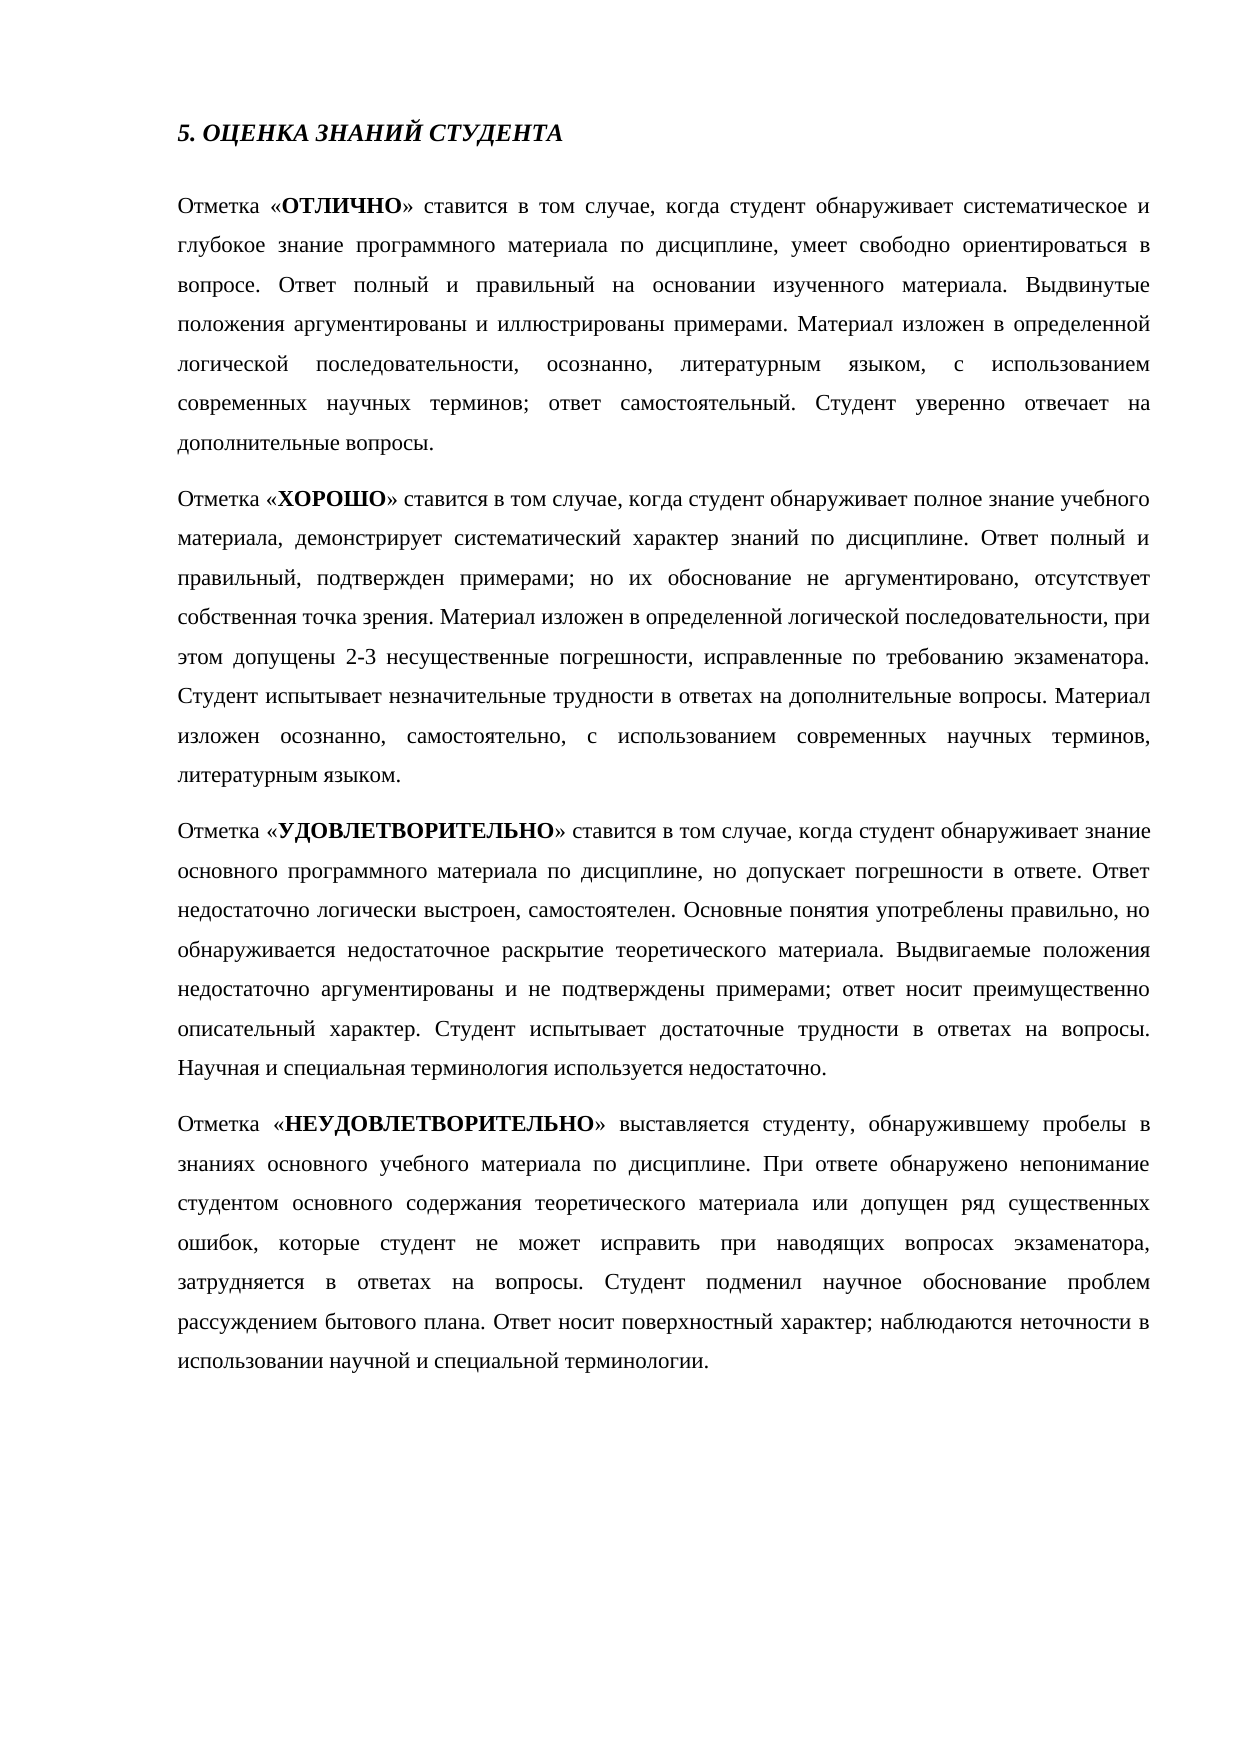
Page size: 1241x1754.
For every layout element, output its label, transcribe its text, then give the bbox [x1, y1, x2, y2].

subtitle 5. ОЦЕНКА ЗНАНИЙ СТУДЕНТА [177, 118, 1152, 147]
text Отметка «НЕУДОВЛЕТВОРИТЕЛЬНО» выставляется студенту, обнаружившему пробелы в знаниях основного учебного материала по дисциплине. При ответе обнаружено непонимание студентом основного содержания теоретического материала или допущен ряд существенных ошибок, которые студент не может исправить при наводящих вопросах экзаменатора, затрудняется в ответах на вопросы. Студент подменил научное обоснование проблем рассуждением бытового плана. Ответ носит поверхностный характер; наблюдаются неточности в использовании научной и специальной терминологии. [177, 1111, 1152, 1374]
text Отметка «ОТЛИЧНО» ставится в том случае, когда студент обнаруживает систематическое и глубокое знание программного материала по дисциплине, умеет свободно ориентироваться в вопросе. Ответ полный и правильный на основании изученного материала. Выдвинутые положения аргументированы и иллюстрированы примерами. Материал изложен в определенной логической последовательности, осознанно, литературным языком, с использованием современных научных терминов; ответ самостоятельный. Студент уверенно отвечает на дополнительные вопросы. [177, 192, 1152, 455]
text Отметка «УДОВЛЕТВОРИТЕЛЬНО» ставится в том случае, когда студент обнаруживает знание основного программного материала по дисциплине, но допускает погрешности в ответе. Ответ недостаточно логически выстроен, самостоятелен. Основные понятия употреблены правильно, но обнаруживается недостаточное раскрытие теоретического материала. Выдвигаемые положения недостаточно аргументированы и не подтверждены примерами; ответ носит преимущественно описательный характер. Студент испытывает достаточные трудности в ответах на вопросы. Научная и специальная терминология используется недостаточно. [177, 817, 1152, 1081]
text Отметка «ХОРОШО» ставится в том случае, когда студент обнаруживает полное знание учебного материала, демонстрирует систематический характер знаний по дисциплине. Ответ полный и правильный, подтвержден примерами; но их обоснование не аргументировано, отсутствует собственная точка зрения. Материал изложен в определенной логической последовательности, при этом допущены 2-3 несущественные погрешности, исправленные по требованию экзаменатора. Студент испытывает незначительные трудности в ответах на дополнительные вопросы. Материал изложен осознанно, самостоятельно, с использованием современных научных терминов, литературным языком. [177, 485, 1152, 788]
